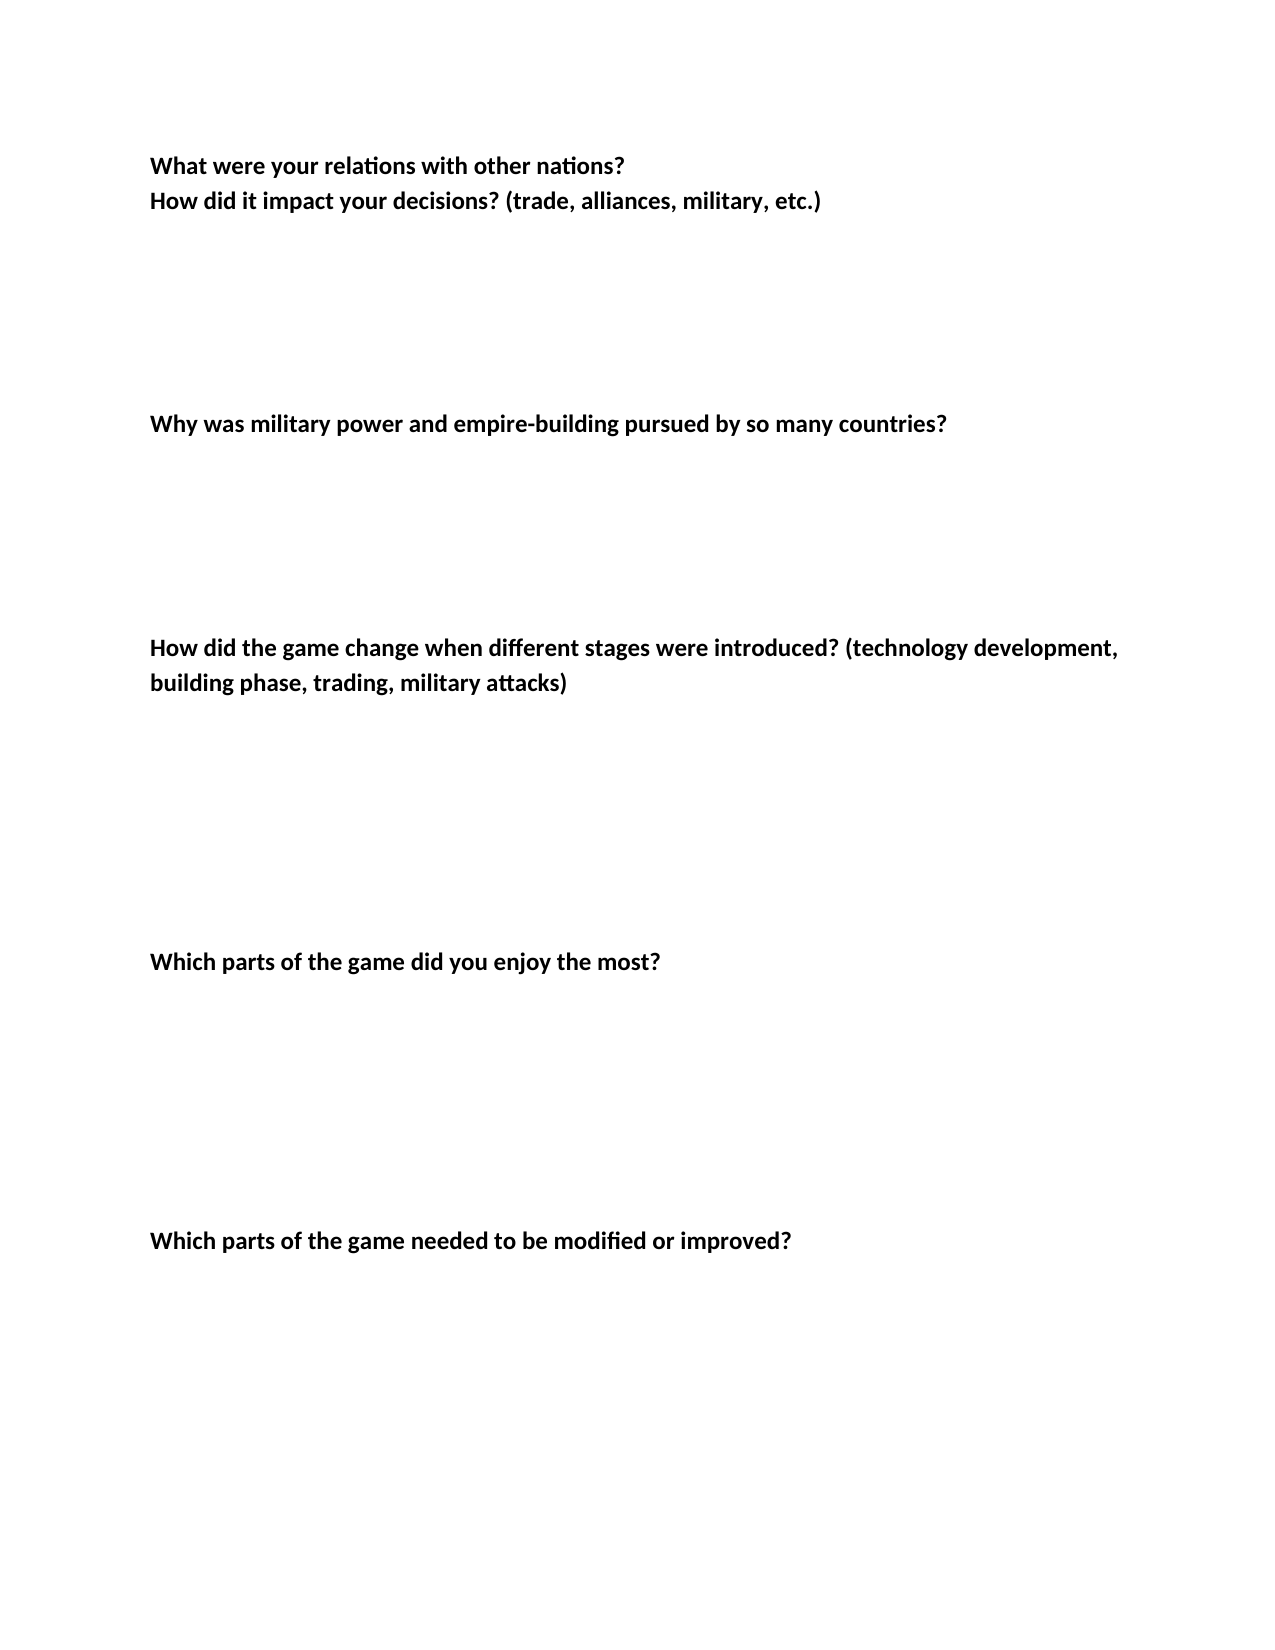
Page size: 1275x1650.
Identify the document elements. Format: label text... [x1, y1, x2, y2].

text Which parts of the game did you enjoy the most? [150, 946, 1125, 976]
text How did the game change when different stages were introduced? (technology development, building phase, trading, military attacks) [150, 632, 1125, 697]
text Which parts of the game needed to be modified or improved? [150, 1225, 1125, 1256]
text What were your relations with other nations? How did it impact your decisions? (trade, alliances, military, etc.) [150, 150, 1125, 216]
text Why was military power and empire-building pursued by so many countries? [150, 408, 1125, 439]
